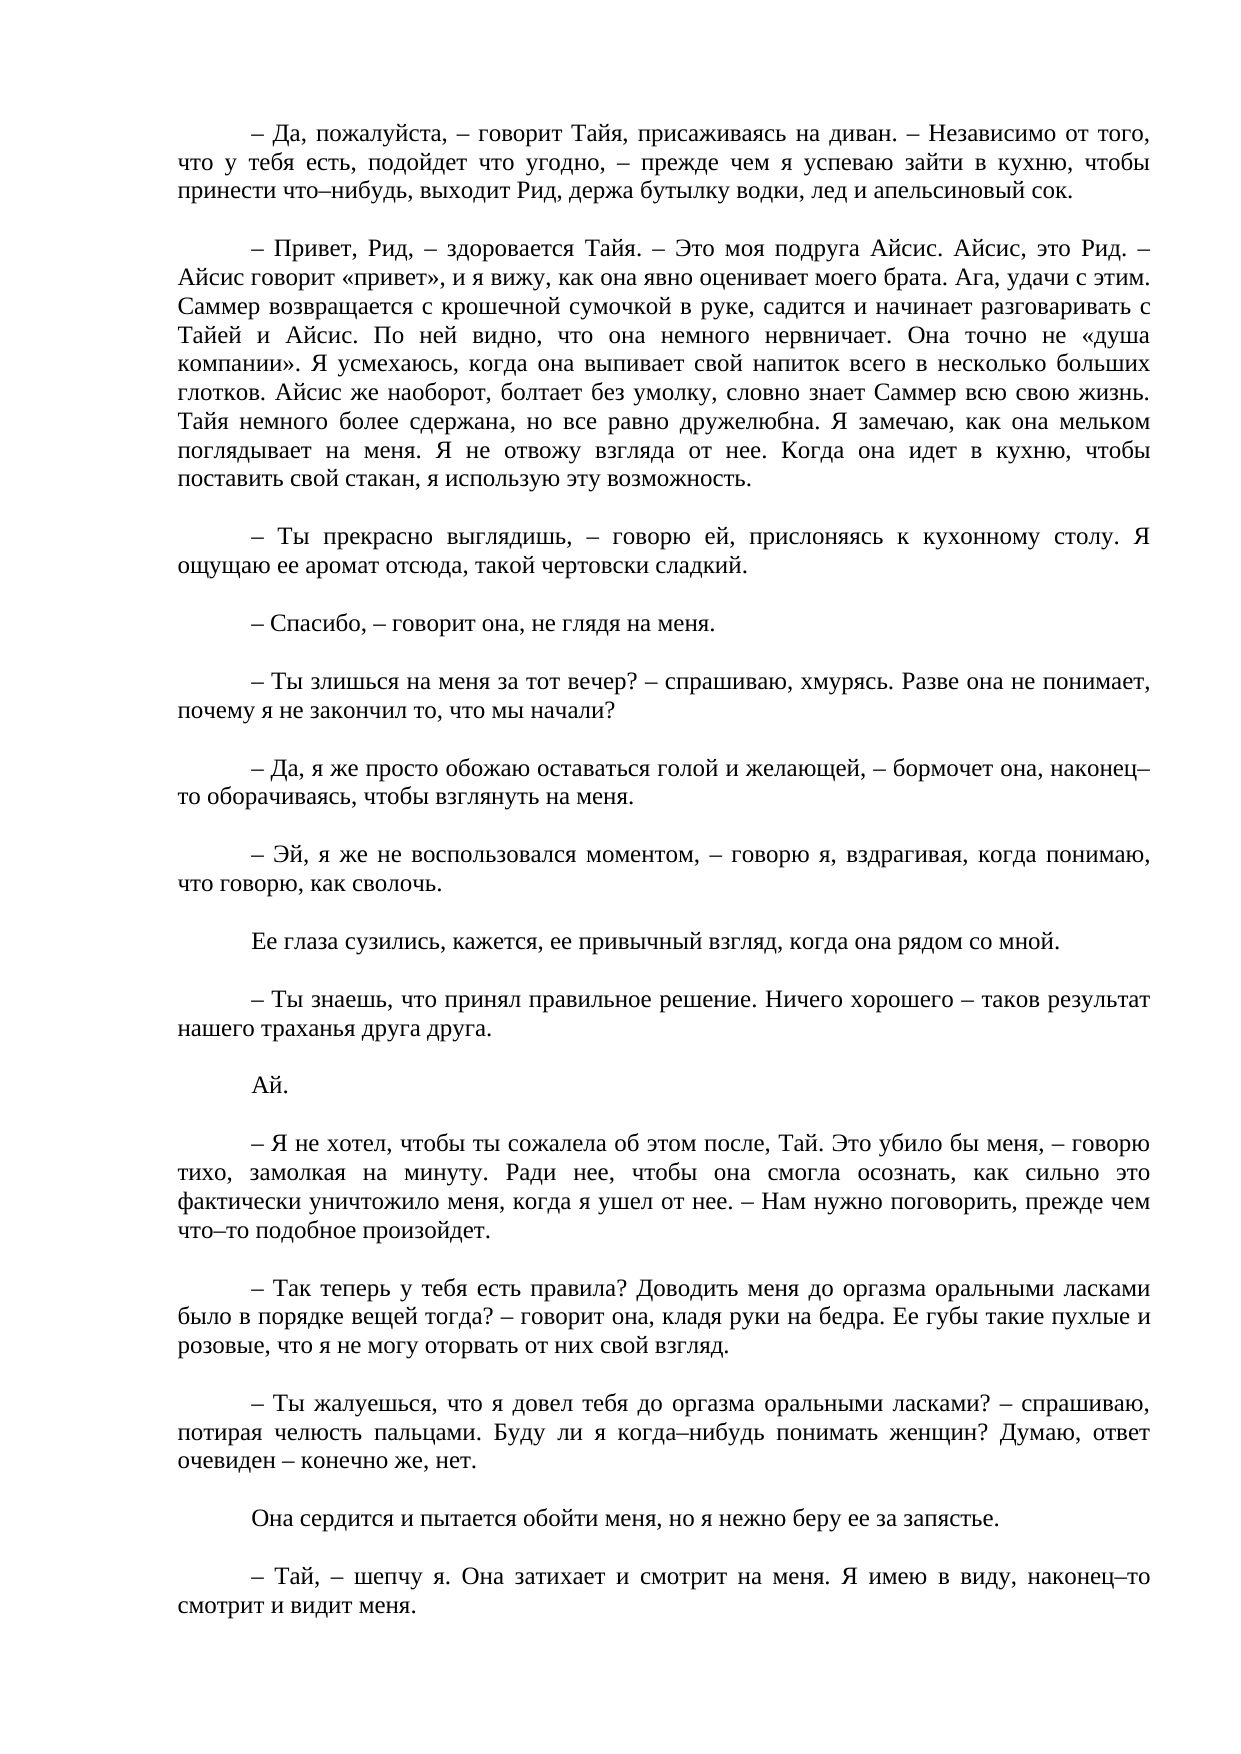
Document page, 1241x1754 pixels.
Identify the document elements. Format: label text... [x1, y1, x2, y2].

text Ай. [177, 1071, 1152, 1099]
text – Ты злишься на меня за тот вечер? – спрашиваю, хмурясь. Разве она не понимает, почему я не закончил то, что мы начали? [177, 666, 1152, 723]
text – Да, я же просто обожаю оставаться голой и желающей, – бормочет она, наконец–то оборачиваясь, чтобы взглянуть на меня. [177, 753, 1152, 810]
text – Ты прекрасно выглядишь, – говорю ей, прислоняясь к кухонному столу. Я ощущаю ее аромат отсюда, такой чертовски сладкий. [177, 521, 1152, 579]
text – Спасибо, – говорит она, не глядя на меня. [177, 608, 1152, 637]
text – Тай, – шепчу я. Она затихает и смотрит на меня. Я имею в виду, наконец–то смотрит и видит меня. [177, 1561, 1152, 1619]
text – Ты жалуешься, что я довел тебя до оргазма оральными ласками? – спрашиваю, потирая челюсть пальцами. Буду ли я когда–нибудь понимать женщин? Думаю, ответ очевиден – конечно же, нет. [177, 1388, 1152, 1474]
text Она сердится и пытается обойти меня, но я нежно беру ее за запястье. [177, 1503, 1152, 1532]
text – Да, пожалуйста, – говорит Тайя, присаживаясь на диван. – Независимо от того, что у тебя есть, подойдет что угодно, – прежде чем я успеваю зайти в кухню, чтобы принести что–нибудь, выходит Рид, держа бутылку водки, лед и апельсиновый сок. [177, 118, 1152, 204]
text – Я не хотел, чтобы ты сожалела об этом после, Тай. Это убило бы меня, – говорю тихо, замолкая на минуту. Ради нее, чтобы она смогла осознать, как сильно это фактически уничтожило меня, когда я ушел от нее. – Нам нужно поговорить, прежде чем что–то подобное произойдет. [177, 1128, 1152, 1243]
text – Эй, я же не воспользовался моментом, – говорю я, вздрагивая, когда понимаю, что говорю, как сволочь. [177, 839, 1152, 897]
text – Ты знаешь, что принял правильное решение. Ничего хорошего – таков результат нашего траханья друга друга. [177, 984, 1152, 1041]
text – Так теперь у тебя есть правила? Доводить меня до оргазма оральными ласками было в порядке вещей тогда? – говорит она, кладя руки на бедра. Ее губы такие пухлые и розовые, что я не могу оторвать от них свой взгляд. [177, 1273, 1152, 1359]
text Ее глаза сузились, кажется, ее привычный взгляд, когда она рядом со мной. [177, 926, 1152, 955]
text – Привет, Рид, – здоровается Тайя. – Это моя подруга Айсис. Айсис, это Рид. – Айсис говорит «привет», и я вижу, как она явно оценивает моего брата. Ага, удачи с этим. Саммер возвращается с крошечной сумочкой в руке, садится и начинает разговаривать с Тайей и Айсис. По ней видно, что она немного нервничает. Она точно не «душа компании». Я усмехаюсь, когда она выпивает свой напиток всего в несколько больших глотков. Айсис же наоборот, болтает без умолку, словно знает Саммер всю свою жизнь. Тайя немного более сдержана, но все равно дружелюбна. Я замечаю, как она мельком поглядывает на меня. Я не отвожу взгляда от нее. Когда она идет в кухню, чтобы поставить свой стакан, я использую эту возможность. [177, 233, 1152, 492]
